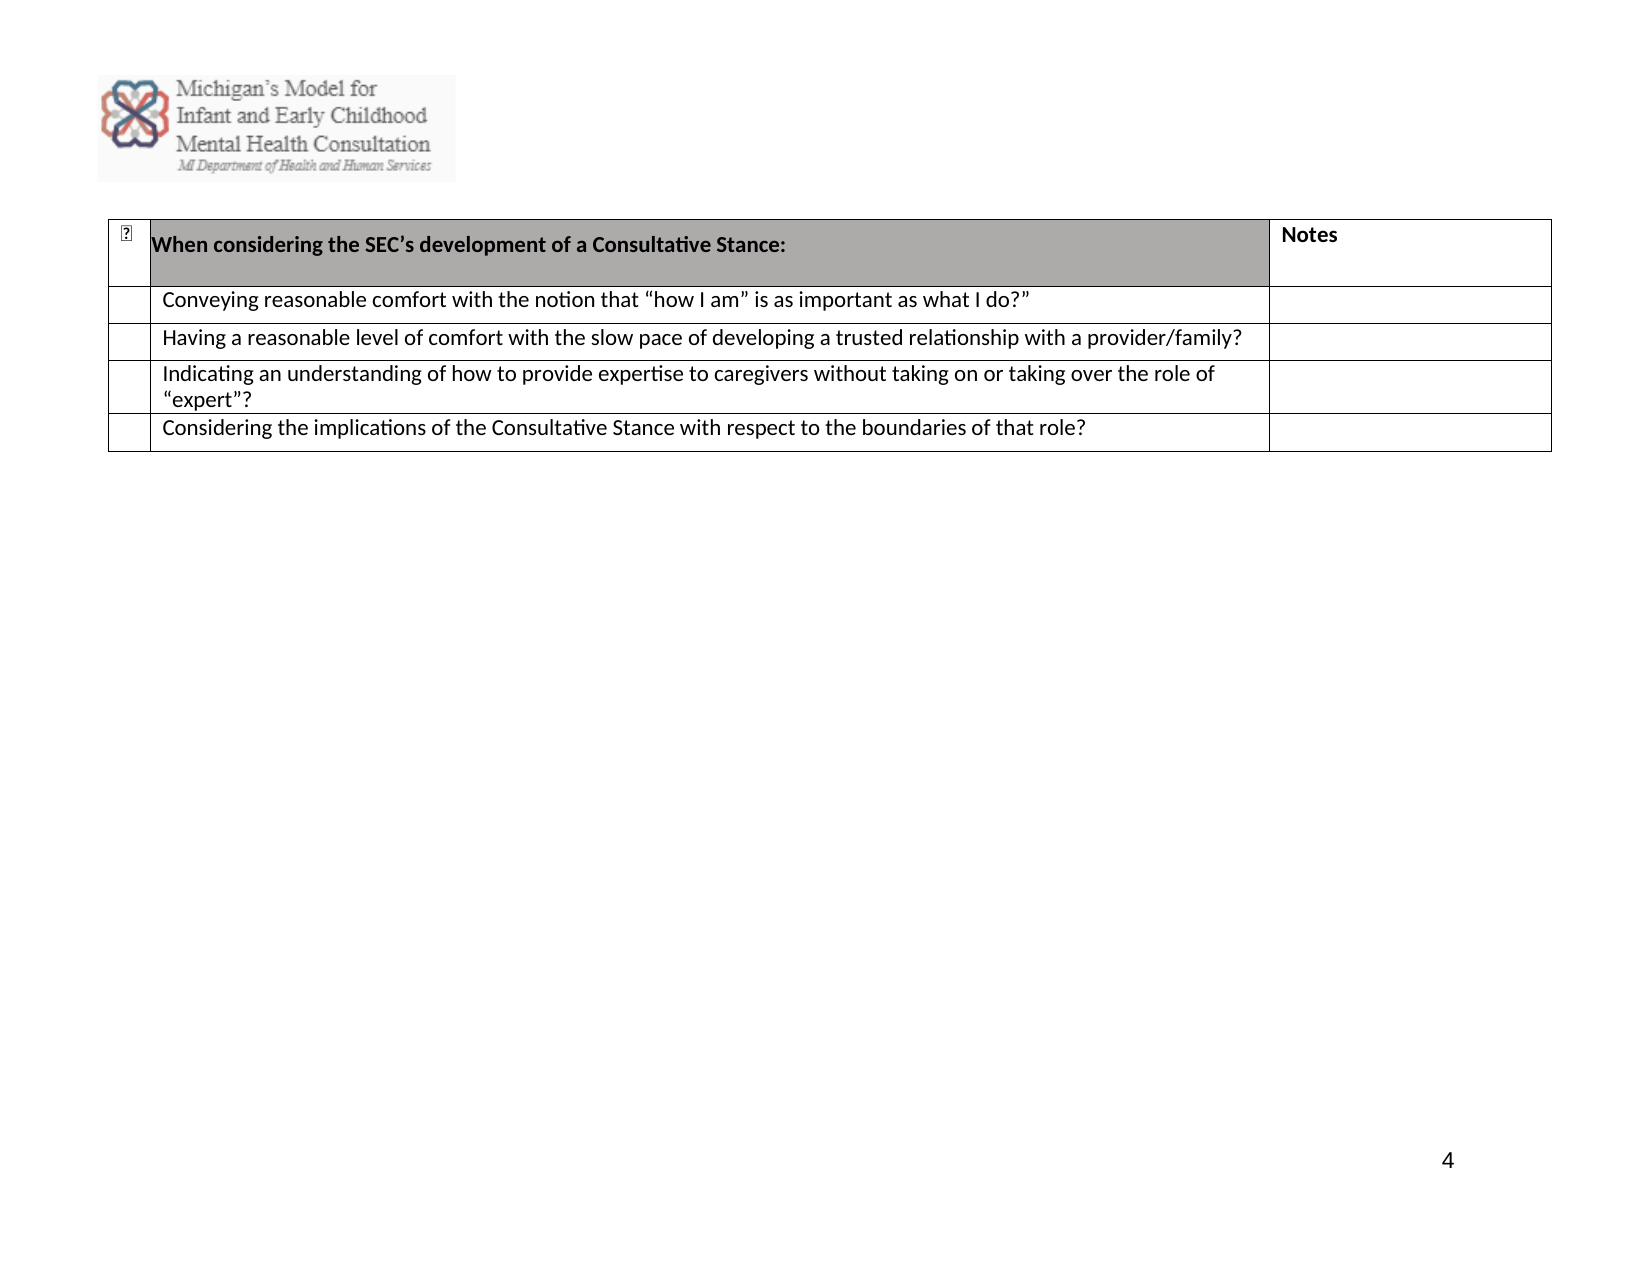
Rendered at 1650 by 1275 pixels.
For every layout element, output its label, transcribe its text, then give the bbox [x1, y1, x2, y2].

table_cell [109, 361, 150, 413]
table_cell [109, 414, 150, 451]
table_cell Indicating an understanding of how to provide expertise to caregivers without taking on or taking over the role of “expert”? [151, 361, 1269, 413]
table_cell [1270, 287, 1551, 323]
table_header  [109, 220, 150, 286]
table_cell Considering the implications of the Consultative Stance with respect to the boundaries of that role? [151, 414, 1269, 451]
table_cell [1270, 361, 1551, 413]
table_cell [1270, 414, 1551, 451]
table_cell [1270, 324, 1551, 360]
table_cell Having a reasonable level of comfort with the slow pace of developing a trusted relationship with a provider/family? [151, 324, 1269, 360]
table_header When considering the SEC’s development of a Consultative Stance: [151, 220, 1269, 286]
table_cell Conveying reasonable comfort with the notion that “how I am” is as important as what I do?” [151, 287, 1269, 323]
table_header Notes [1270, 220, 1551, 286]
table_cell [109, 287, 150, 323]
picture [97, 75, 456, 182]
table_cell [109, 324, 150, 360]
